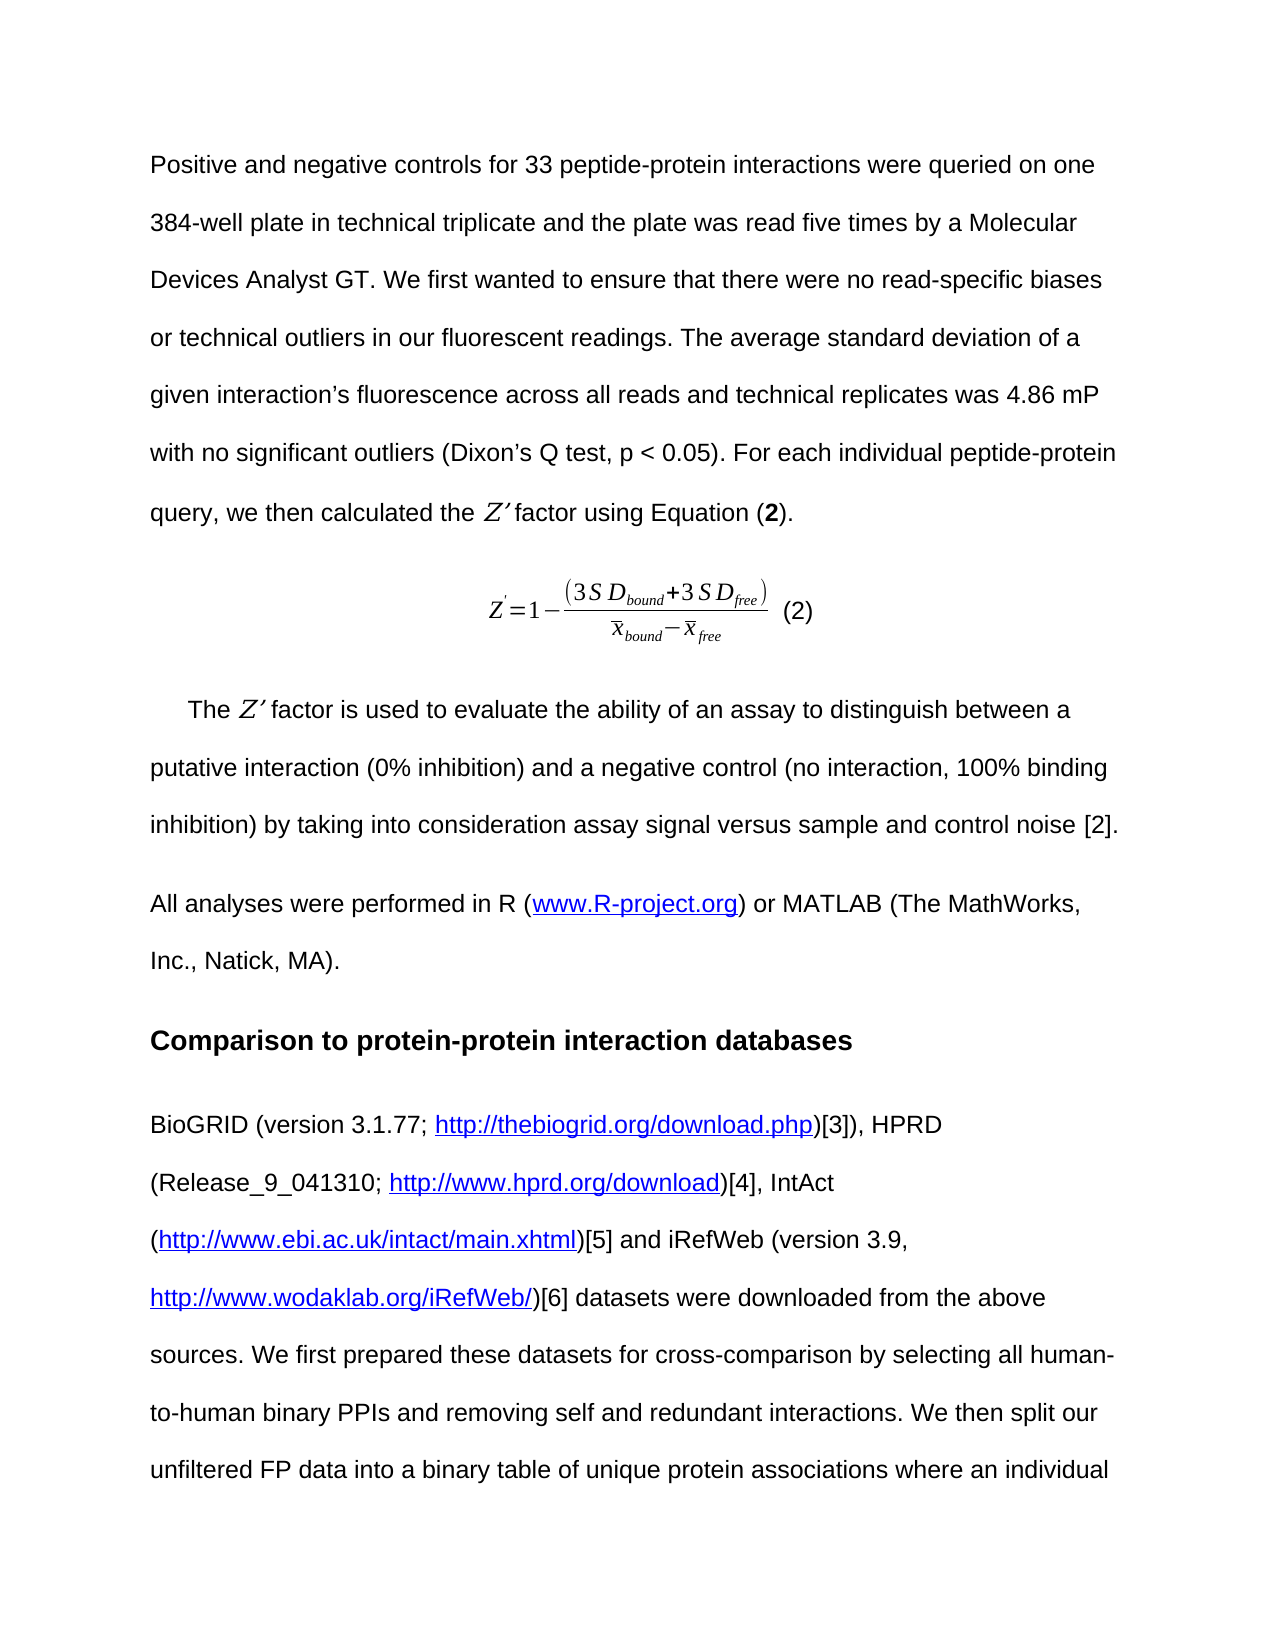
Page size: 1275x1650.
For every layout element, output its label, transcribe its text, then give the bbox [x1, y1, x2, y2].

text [150, 1110, 1125, 1484]
text Positive and negative controls for 33 peptide-protein interactions were queried on one 384-well plate in technical triplicate and the plate was read five times by a Molecular Devices Analyst GT. We first wanted to ensure that there were no read-specific biases or technical outliers in our fluorescent readings. The average standard deviation of a given interaction’s fluorescence across all reads and technical replicates was 4.86 mP with no significant outliers (Dixon’s Q test, p < 0.05). For each individual peptide-protein query, we then calculated the Z’ factor using Equation (2). [150, 150, 1125, 526]
text All analyses were performed in R (www.R-project.org) or MATLAB (The MathWorks, Inc., Natick, MA). [150, 888, 1125, 975]
text Comparison to protein-protein interaction databases [150, 1024, 1125, 1057]
text The Z’ factor is used to evaluate the ability of an assay to distinguish between a putative interaction (0% inhibition) and a negative control (no interaction, 100% binding inhibition) by taking into consideration assay signal versus sample and control noise [2]. [150, 694, 1125, 839]
text (2) [450, 577, 1125, 644]
